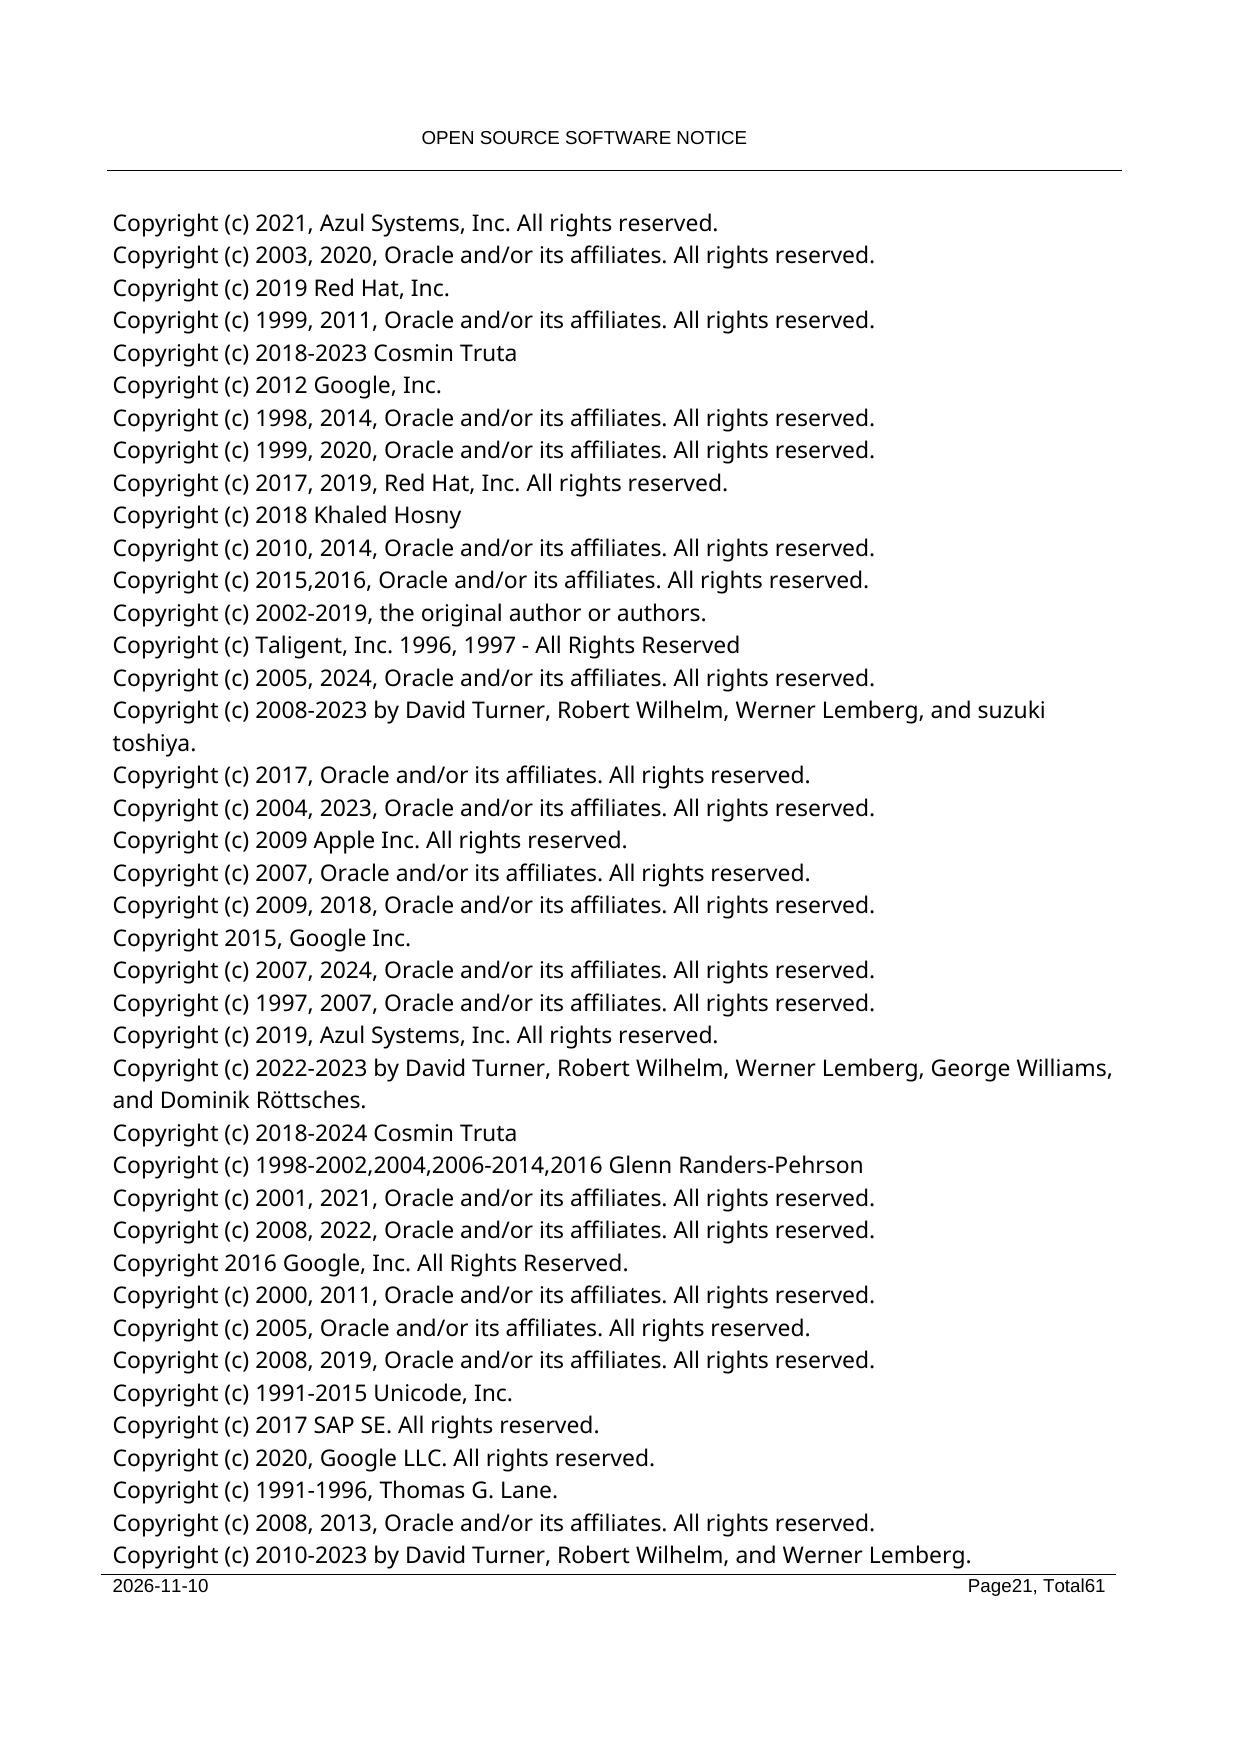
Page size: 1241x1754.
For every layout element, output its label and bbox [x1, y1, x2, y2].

text [112, 206, 1128, 1571]
